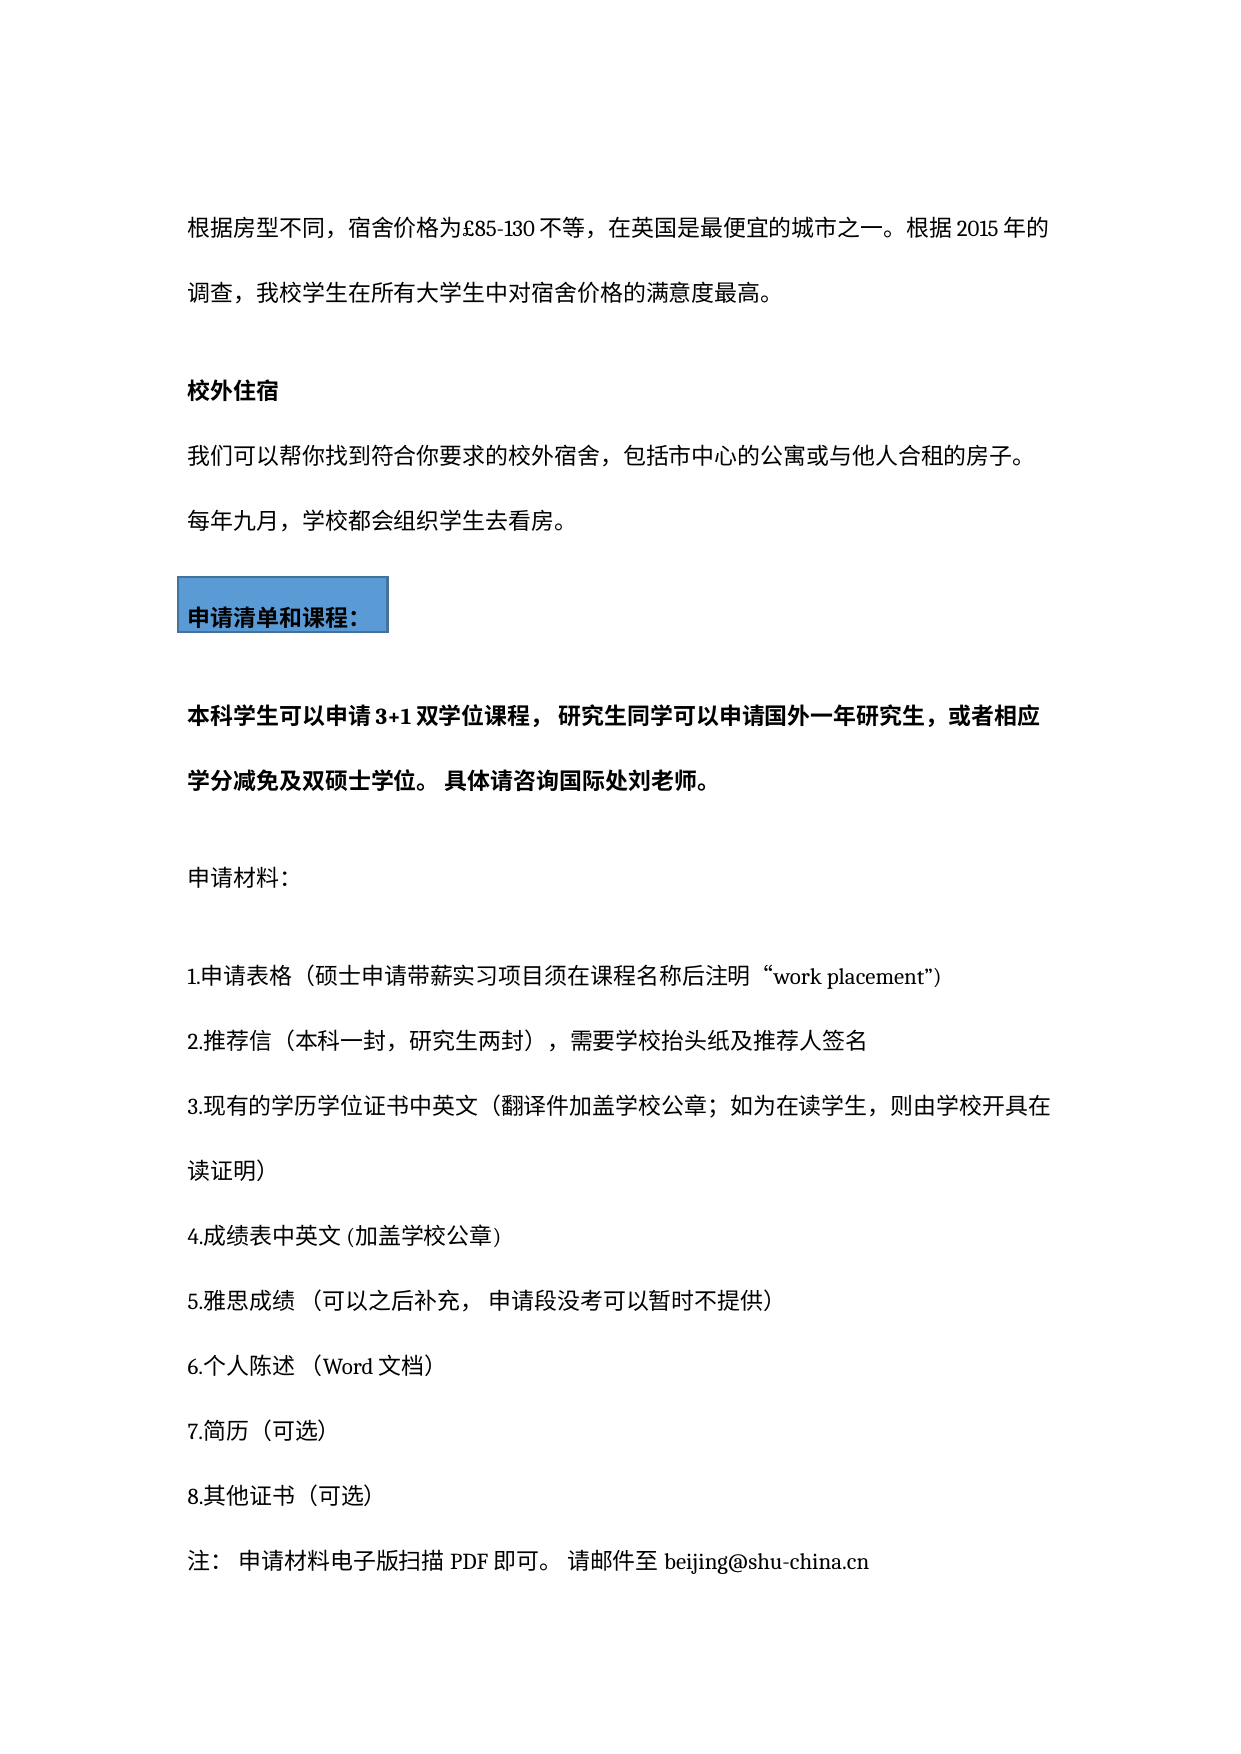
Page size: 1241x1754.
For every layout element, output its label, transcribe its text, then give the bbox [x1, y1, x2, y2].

text 6.个人陈述 （Word 文档） [187, 1332, 1053, 1397]
text 本科学生可以申请3+1双学位课程， 研究生同学可以申请国外一年研究生，或者相应学分减免及双硕士学位。 具体请咨询国际处刘老师。 [187, 682, 1053, 812]
text 2.推荐信（本科一封，研究生两封），需要学校抬头纸及推荐人签名 [187, 1007, 1053, 1072]
text 申请材料： [187, 844, 1053, 909]
text 校外住宿 [187, 357, 1053, 422]
text 根据房型不同，宿舍价格为£85-130不等，在英国是最便宜的城市之一。根据2015年的调查，我校学生在所有大学生中对宿舍价格的满意度最高。 [187, 194, 1053, 324]
text 4.成绩表中英文 (加盖学校公章) [187, 1202, 1053, 1267]
text 5.雅思成绩 （可以之后补充， 申请段没考可以暂时不提供） [187, 1267, 1053, 1332]
text 1.申请表格（硕士申请带薪实习项目须在课程名称后注明“work placement”) [187, 942, 1053, 1007]
text 我们可以帮你找到符合你要求的校外宿舍，包括市中心的公寓或与他人合租的房子。每年九月，学校都会组织学生去看房。 [187, 422, 1053, 552]
text 3.现有的学历学位证书中英文（翻译件加盖学校公章；如为在读学生，则由学校开具在读证明） [187, 1072, 1053, 1202]
text 申请清单和课程： [187, 584, 1053, 649]
text 7.简历（可选） [187, 1397, 1053, 1462]
text 8.其他证书（可选） [187, 1462, 1053, 1527]
text 注： 申请材料电子版扫描 PDF 即可。 请邮件至 beijing@shu-china.cn [187, 1527, 1053, 1592]
